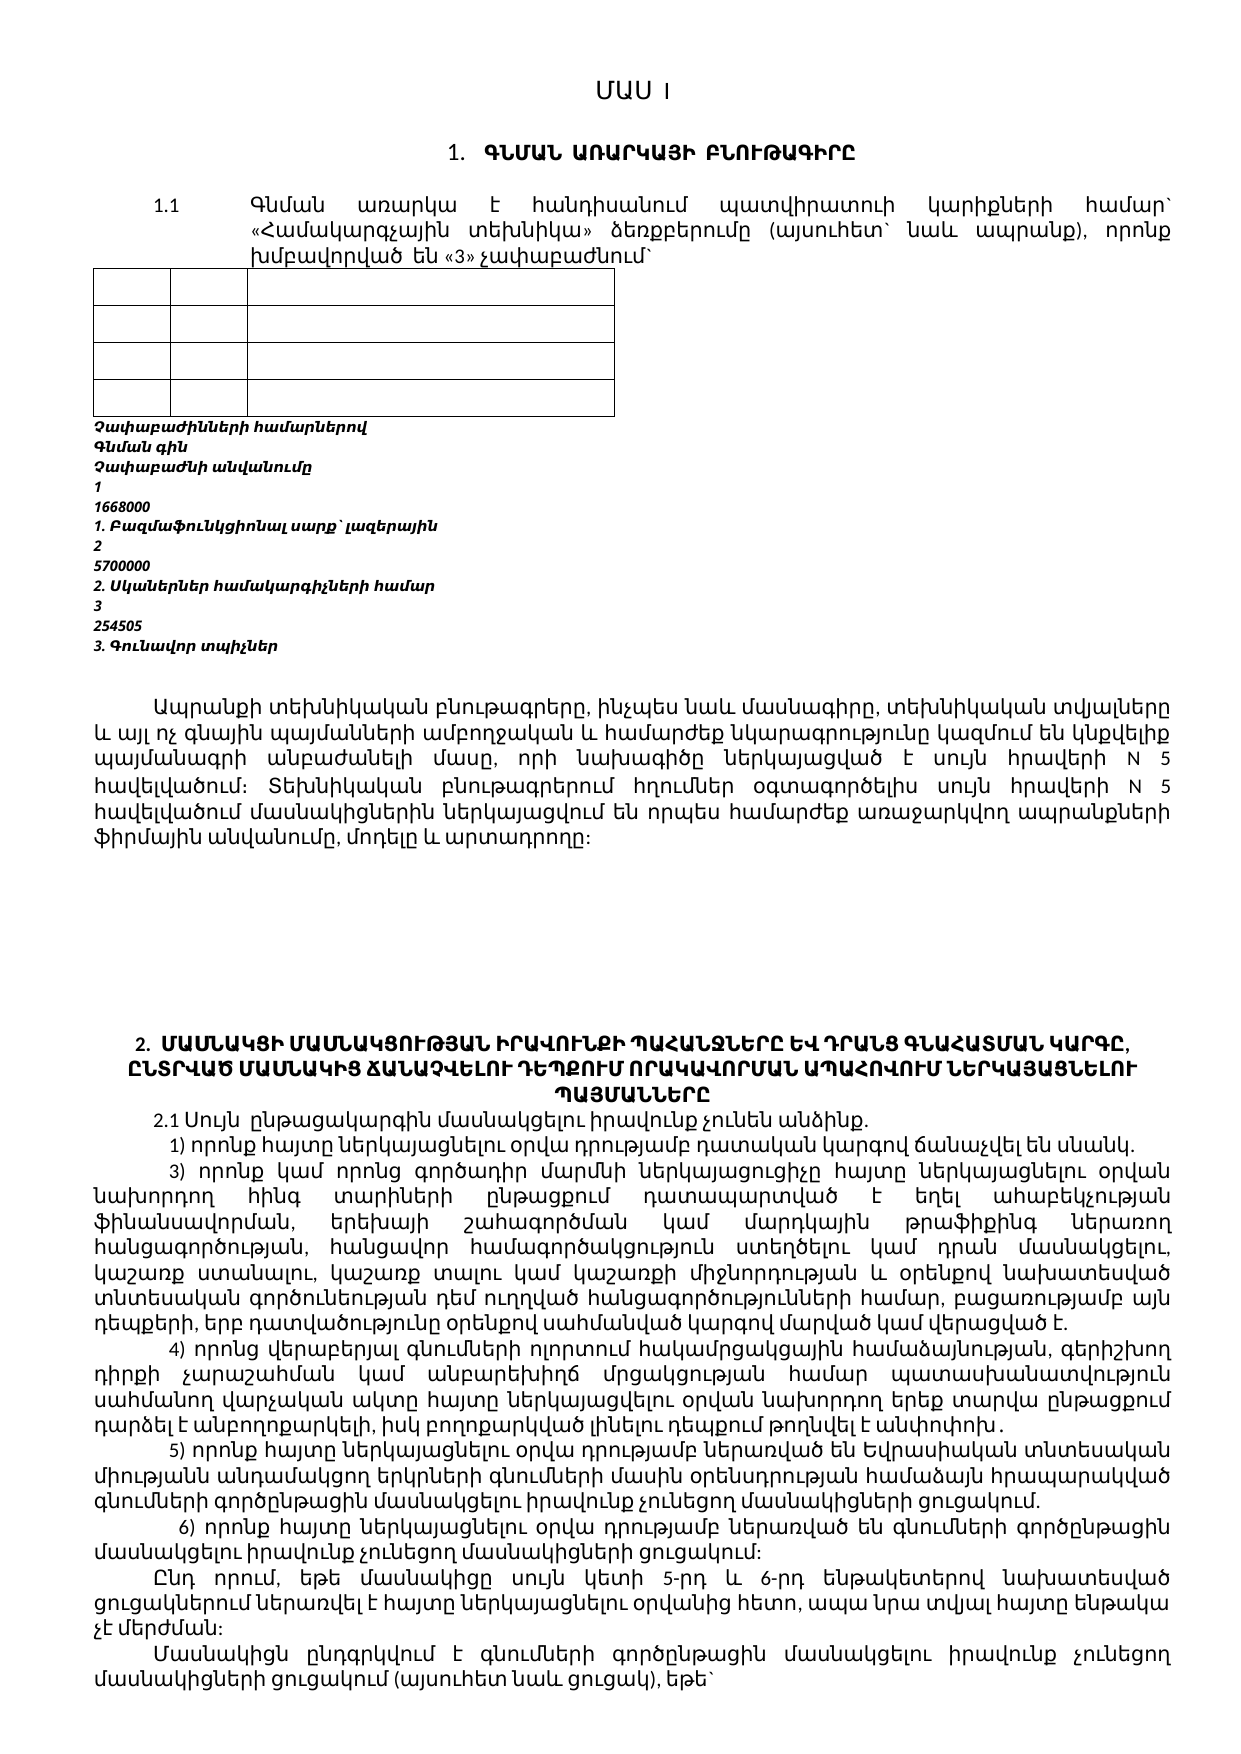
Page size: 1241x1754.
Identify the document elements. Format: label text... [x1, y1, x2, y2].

text Ապրանքի տեխնիկական բնութագրերը, ինչպես նաև մասնագիրը, տեխնիկական տվյալները և այլ ոչ գնային պայմանների ամբողջական և համարժեք նկարագրությունը կազմում են կնքվելիք պայմանագրի անբաժանելի մասը, որի նախագիծը ներկայացված է սույն հրավերի N 5 հավելվածում։ Տեխնիկական բնութագրերում հղումներ օգտագործելիս սույն հրավերի N 5 հավելվածում մասնակիցներին ներկայացվում են որպես համարժեք առաջարկվող ապրանքների ֆիրմային անվանումը, մոդելը և արտադրողը: [94, 694, 1171, 850]
text 4) որոնց վերաբերյալ գնումների ոլորտում հակամրցակցային համաձայնության, գերիշխող դիրքի չարաշահման կամ անբարեխիղճ մրցակցության համար պատասխանատվություն սահմանող վարչական ակտը հայտը ներկայացվելու օրվան նախորդող երեք տարվա ընթացքում դարձել է անբողոքարկելի, իսկ բողոքարկված լինելու դեպքում թողնվել է անփոփոխ․ [94, 1336, 1171, 1438]
text ՄԱՍ I [94, 75, 1171, 106]
text 3) որոնք կամ որոնց գործադիր մարմնի ներկայացուցիչը հայտը ներկայացնելու օրվան նախորդող հինգ տարիների ընթացքում դատապարտված է եղել ահաբեկչության ֆինանսավորման, երեխայի շահագործման կամ մարդկային թրաֆիքինգ ներառող հանցագործության, հանցավոր համագործակցություն ստեղծելու կամ դրան մասնակցելու, կաշառք ստանալու, կաշառք տալու կամ կաշառքի միջնորդության և օրենքով նախատեսված տնտեսական գործունեության դեմ ուղղված հանցագործությունների համար, բացառությամբ այն դեպքերի, երբ դատվածությունը օրենքով սահմանված կարգով մարված կամ վերացված է. [94, 1158, 1171, 1336]
text Մասնակիցն ընդգրկվում է գնումների գործընթացին մասնակցելու իրավունք չունեցող մասնակիցների ցուցակում (այսուհետ նաև ցուցակ), եթե` [94, 1641, 1171, 1692]
text 1) որոնք հայտը ներկայացնելու օրվա դրությամբ դատական կարգով ճանաչվել են սնանկ. [94, 1133, 1171, 1158]
text 2.1 Սույն ընթացակարգին մասնակցելու իրավունք չունեն անձինք. [94, 1107, 1171, 1133]
list ԳՆՄԱՆ ԱՌԱՐԿԱՅԻ ԲՆՈՒԹԱԳԻՐԸ [131, 136, 1171, 167]
text 5) որոնք հայտը ներկայացնելու օրվա դրությամբ ներառված են Եվրասիական տնտեսական միությանն անդամակցող երկրների գնումների մասին օրենսդրության համաձայն հրապարակված գնումների գործընթացին մասնակցելու իրավունք չունեցող մասնակիցների ցուցակում. [94, 1438, 1171, 1514]
text Ընդ որում, եթե մասնակիցը սույն կետի 5-րդ և 6-րդ ենթակետերով նախատեսված ցուցակներում ներառվել է հայտը ներկայացնելու օրվանից հետո, ապա նրա տվյալ հայտը ենթակա չէ մերժման: [94, 1565, 1171, 1641]
subtitle Գնման առարկա է հանդիսանում պատվիրատուի կարիքների համար` «Համակարգչային տեխնիկա» ձեռքբերումը (այսուհետ` նաև ապրանք), որոնք խմբավորված են «3» չափաբաժնում` [153, 192, 1171, 268]
text 2. ՄԱՍՆԱԿՑԻ ՄԱՍՆԱԿՑՈՒԹՅԱՆ ԻՐԱՎՈՒՆՔԻ ՊԱՀԱՆՋՆԵՐԸ ԵՎ ԴՐԱՆՑ ԳՆԱՀԱՏՄԱՆ ԿԱՐԳԸ, ԸՆՏՐՎԱԾ ՄԱՍՆԱԿԻՑ ՃԱՆԱՉՎԵԼՈՒ ԴԵՊՔՈՒՄ ՈՐԱԿԱՎՈՐՄԱՆ ԱՊԱՀՈՎՈՒՄ ՆԵՐԿԱՅԱՑՆԵԼՈՒ ՊԱՅՄԱՆՆԵՐԸ [94, 1031, 1171, 1107]
text 6) որոնք հայտը ներկայացնելու օրվա դրությամբ ներառված են գնումների գործընթացին մասնակցելու իրավունք չունեցող մասնակիցների ցուցակում: [94, 1514, 1171, 1565]
